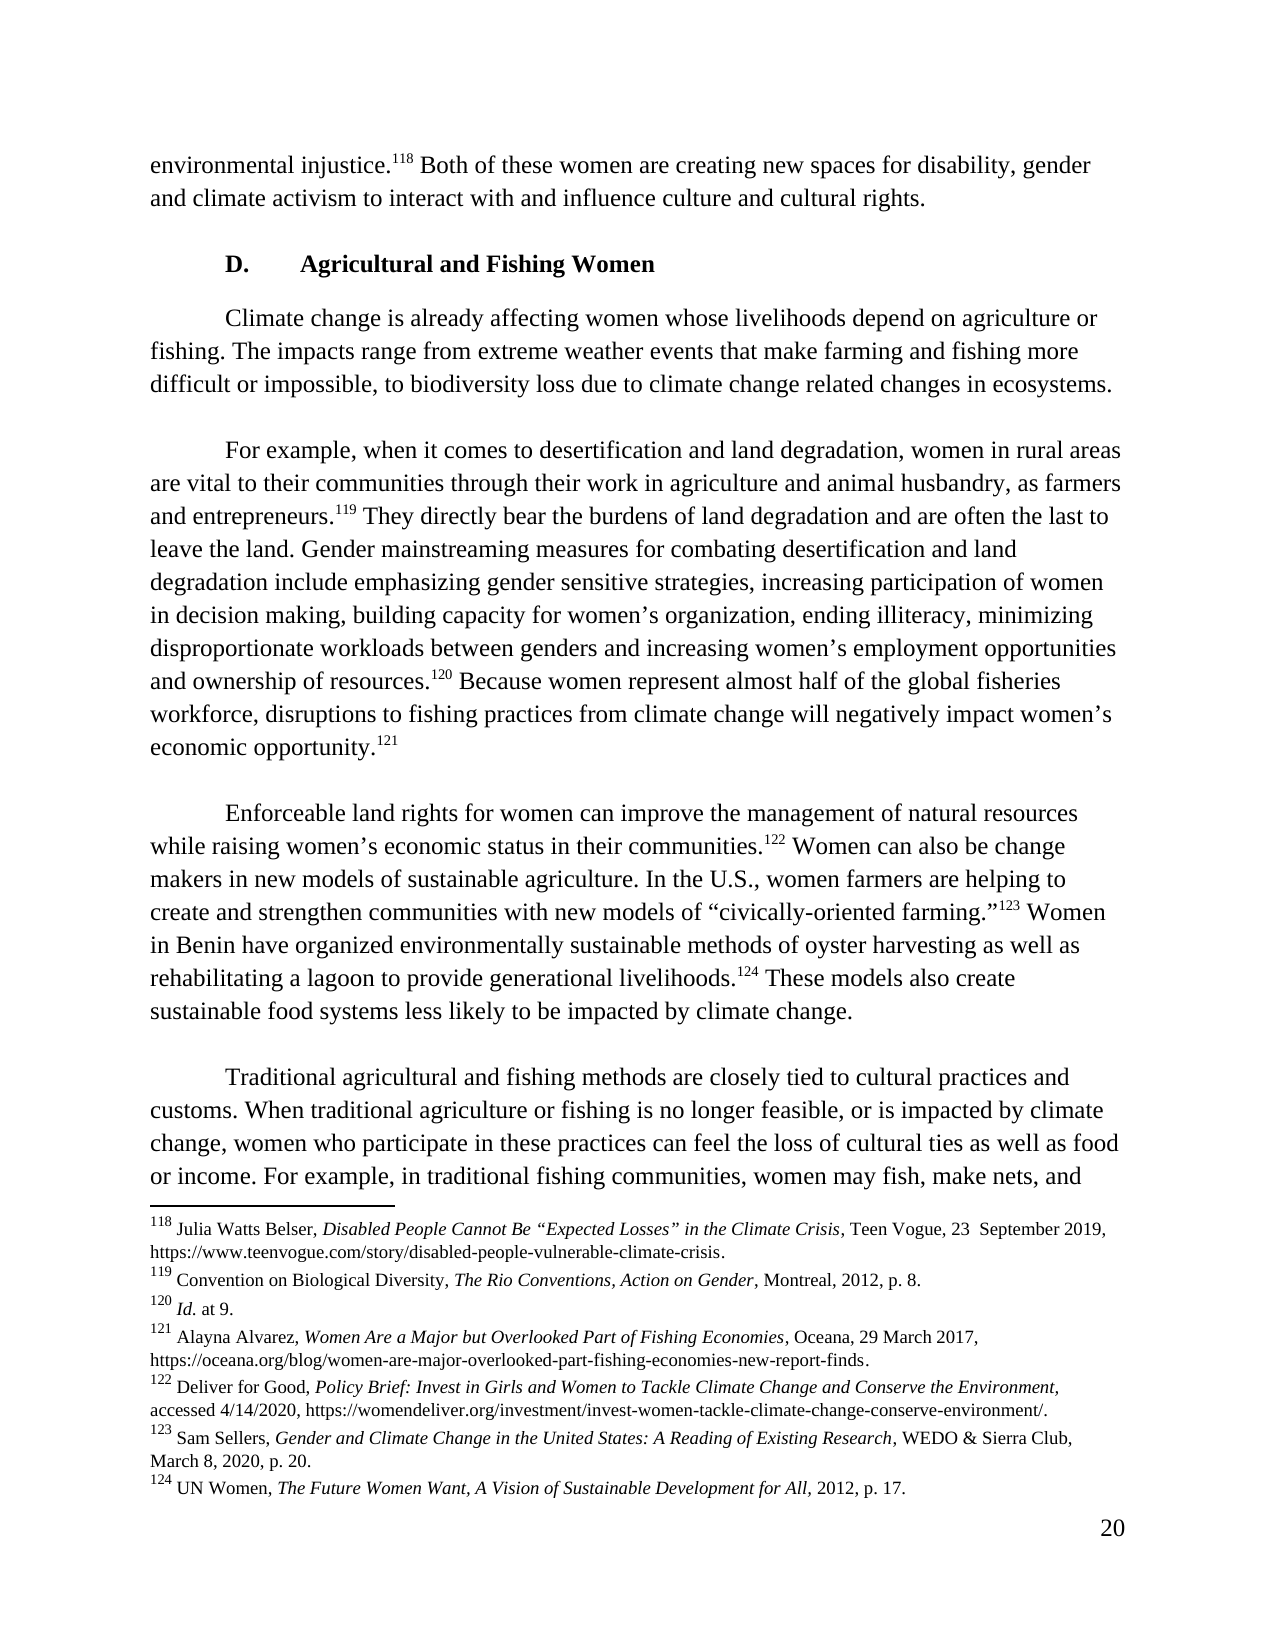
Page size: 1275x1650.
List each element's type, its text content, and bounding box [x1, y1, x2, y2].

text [150, 1062, 1125, 1190]
text But disabled women can be agents of change as well. Greta Thunberg is an autistic climate activist leading the youth movement for climate action and Patty Berne founded Sins Invalid in the Bay Area, a disability performance collective that often tackles issues of environmental injustice. Both of these women are creating new spaces for disability, gender and climate activism to interact with and influence culture and cultural rights. [150, 150, 1125, 212]
text Enforceable land rights for women can improve the management of natural resources while raising women’s economic status in their communities. Women can also be change makers in new models of sustainable agriculture. In the U.S., women farmers are helping to create and strengthen communities with new models of “civically-oriented farming.” Women in Benin have organized environmentally sustainable methods of oyster harvesting as well as rehabilitating a lagoon to provide generational livelihoods. These models also create sustainable food systems less likely to be impacted by climate change. [150, 798, 1125, 1025]
text Agricultural and Fishing Women [225, 249, 1125, 278]
text For example, when it comes to desertification and land degradation, women in rural areas are vital to their communities through their work in agriculture and animal husbandry, as farmers and entrepreneurs. They directly bear the burdens of land degradation and are often the last to leave the land. Gender mainstreaming measures for combating desertification and land degradation include emphasizing gender sensitive strategies, increasing participation of women in decision making, building capacity for women’s organization, ending illiteracy, minimizing disproportionate workloads between genders and increasing women’s employment opportunities and ownership of resources. Because women represent almost half of the global fisheries workforce, disruptions to fishing practices from climate change will negatively impact women’s economic opportunity. [150, 435, 1125, 761]
text Climate change is already affecting women whose livelihoods depend on agriculture or fishing. The impacts range from extreme weather events that make farming and fishing more difficult or impossible, to biodiversity loss due to climate change related changes in ecosystems. [150, 303, 1125, 398]
